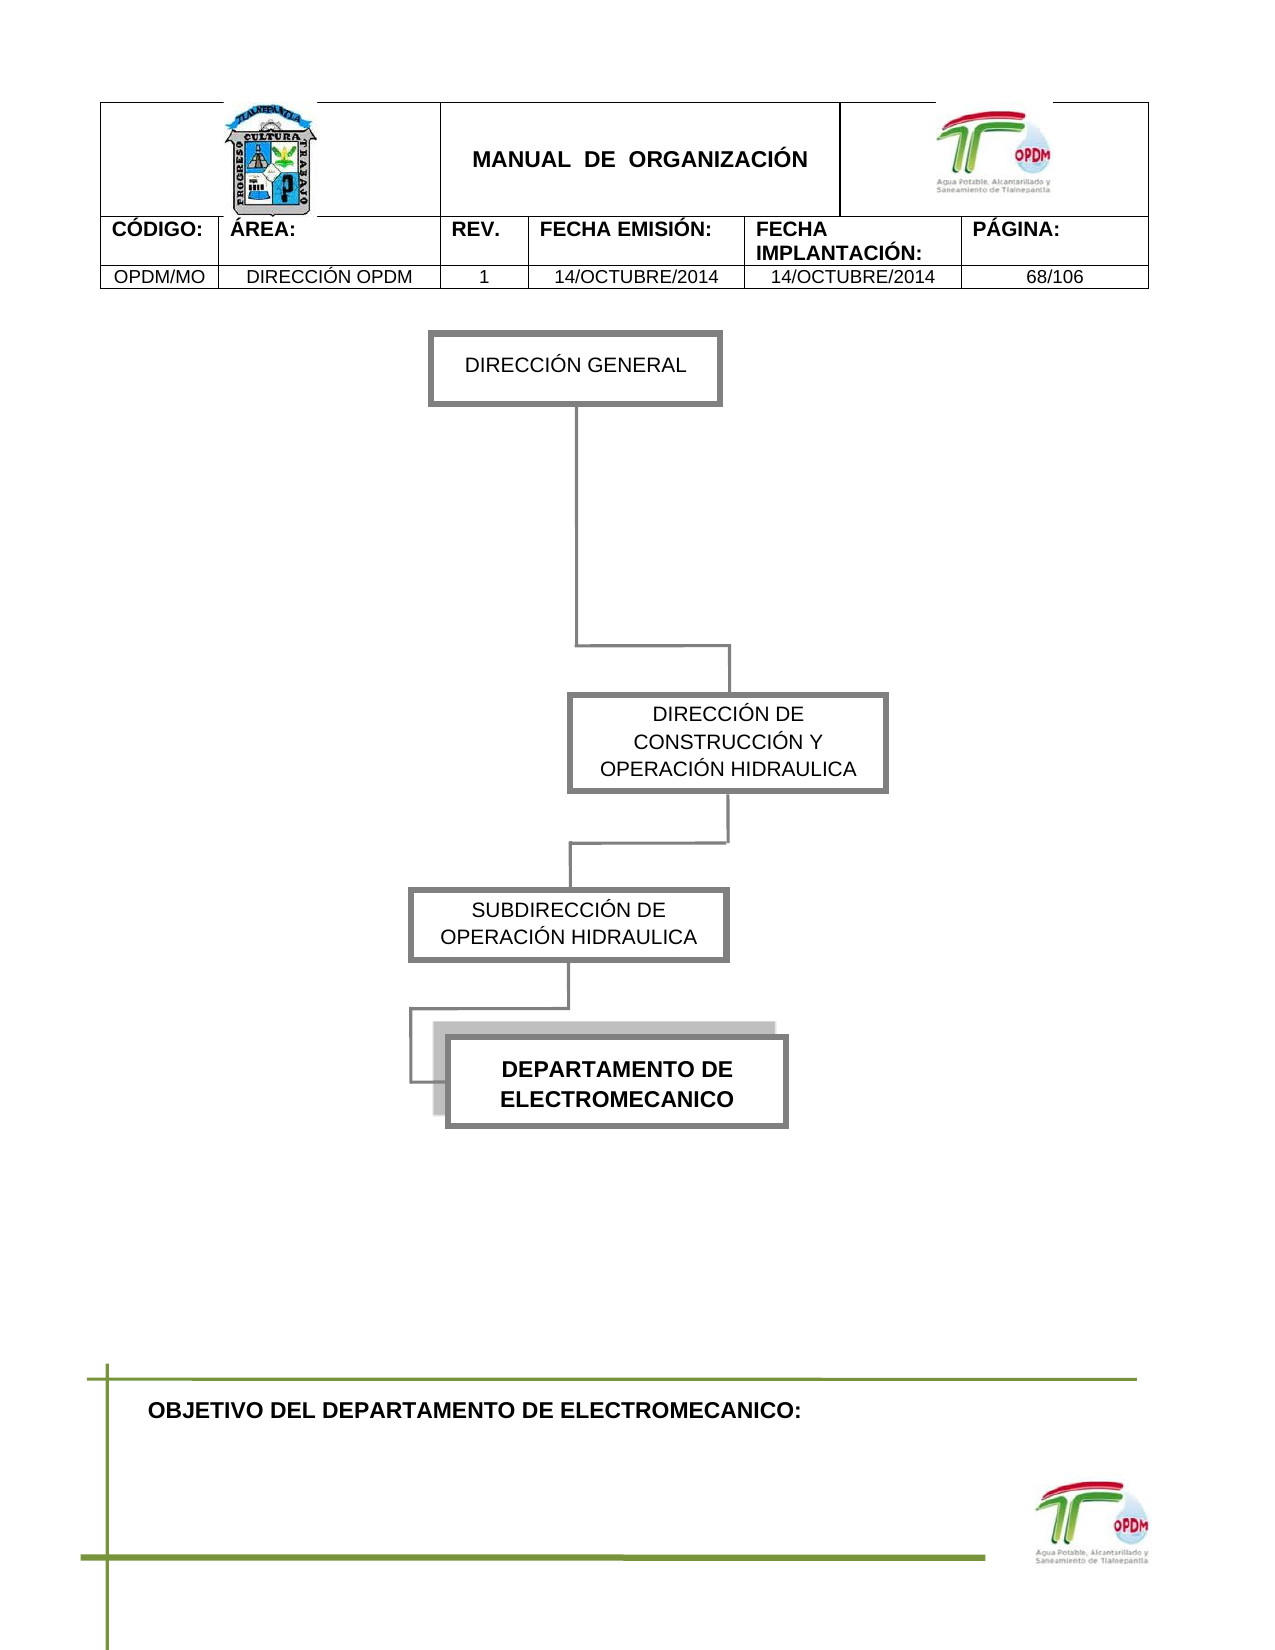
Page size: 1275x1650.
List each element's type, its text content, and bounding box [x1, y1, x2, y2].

picture [223, 102, 318, 217]
text OBJETIVO DEL DEPARTAMENTO DE ELECTROMECANICO: [148, 1397, 1152, 1424]
picture [1034, 1473, 1152, 1577]
picture [935, 102, 1053, 206]
